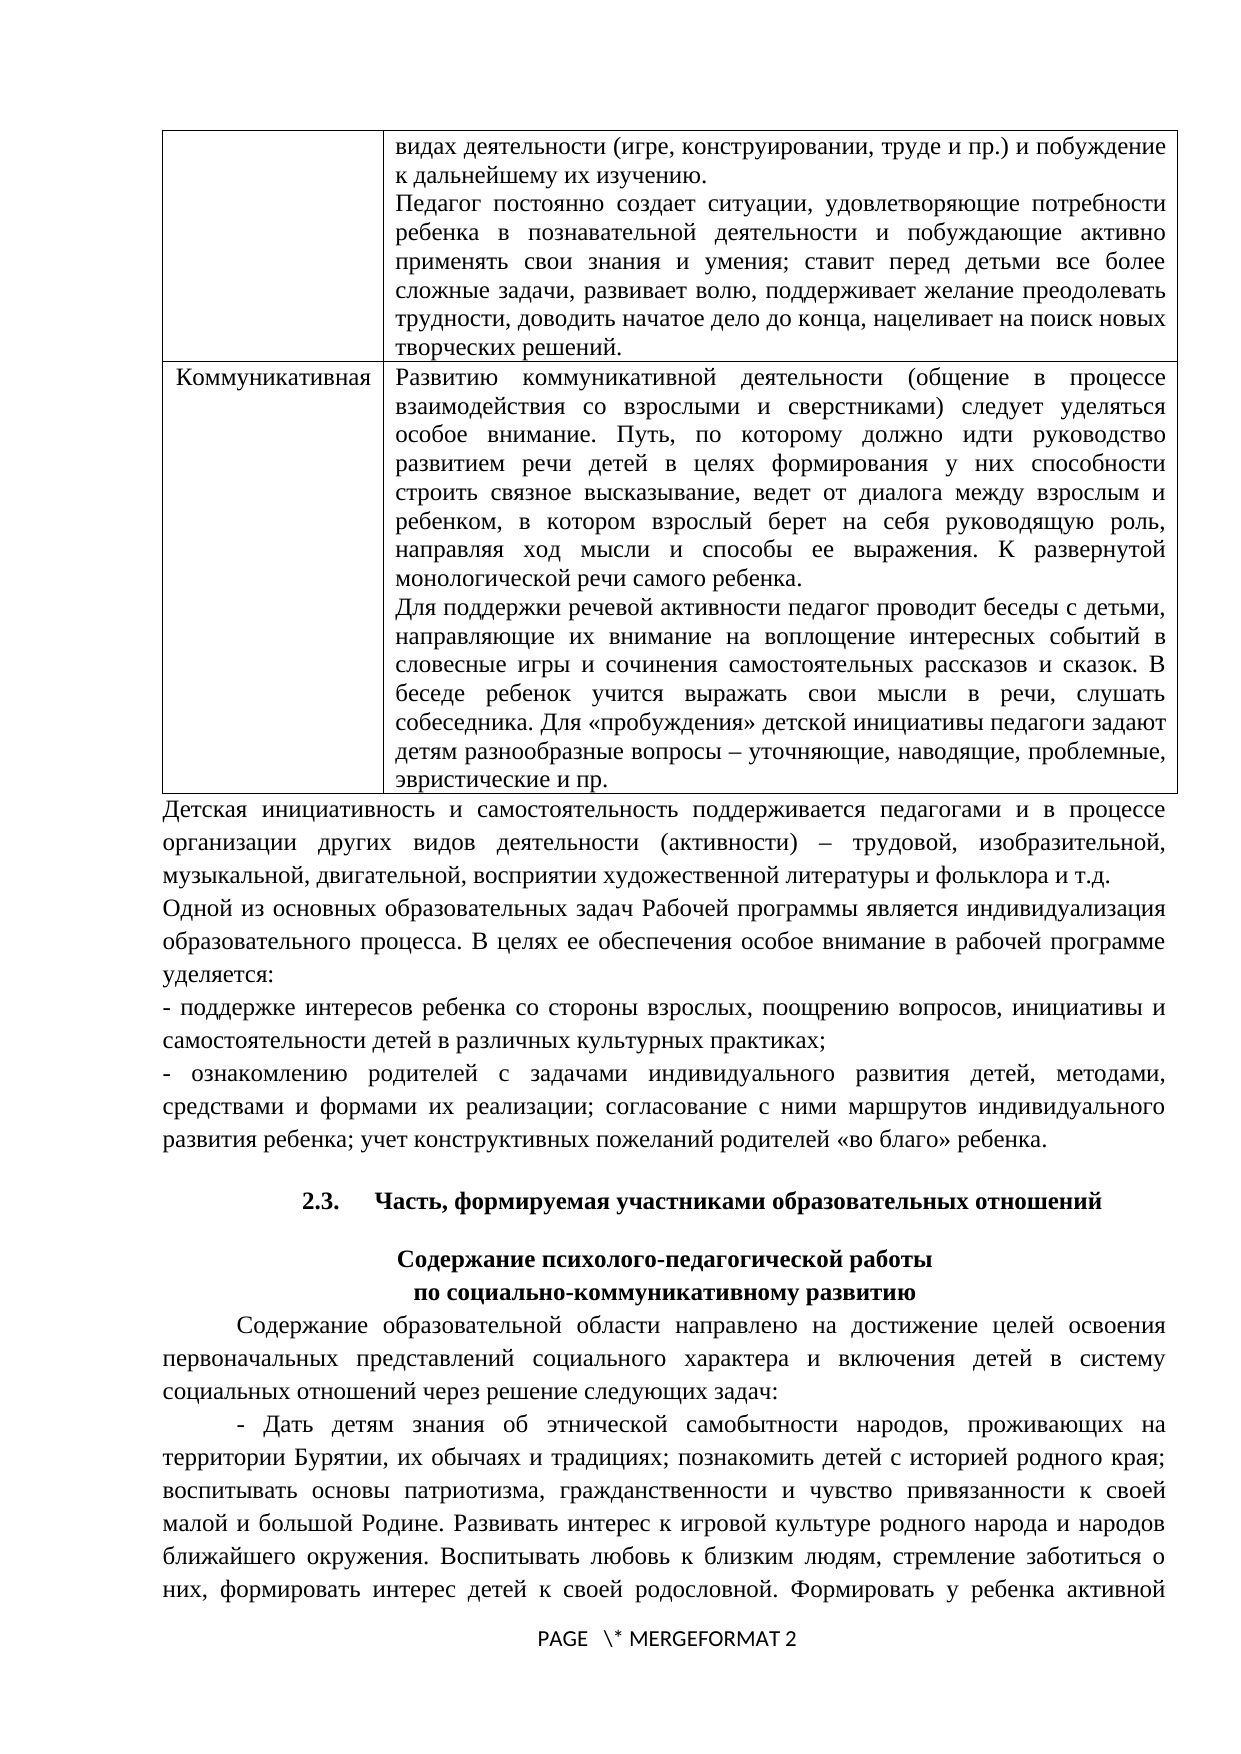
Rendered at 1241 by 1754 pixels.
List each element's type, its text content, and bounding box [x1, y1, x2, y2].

list Часть, формируемая участниками образовательных отношений [237, 1186, 1167, 1215]
text по социально-коммуникативному развитию [162, 1277, 1167, 1306]
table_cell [163, 131, 383, 361]
text Содержание образовательной области направлено на достижение целей освоения первоначальных представлений социального характера и включения детей в систему социальных отношений через решение следующих задач: [162, 1310, 1167, 1404]
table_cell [384, 131, 1177, 361]
text Одной из основных образовательных задач Рабочей программы является индивидуализация образовательного процесса. В целях ее обеспечения особое внимание в рабочей программе уделяется: [162, 893, 1167, 988]
text - ознакомлению родителей с задачами индивидуального развития детей, методами, средствами и формами их реализации; согласование с ними маршрутов индивидуального развития ребенка; учет конструктивных пожеланий родителей «во благо» ребенка. [162, 1058, 1167, 1153]
table_cell Коммуникативная [163, 362, 383, 793]
table_cell Развитию коммуникативной деятельности (общение в процессе взаимодействия со взрослыми и сверстниками) следует уделяться особое внимание. Путь, по которому должно идти руководство развитием речи детей в целях формирования у них способности строить связное высказывание, ведет от диалога между взрослым и ребенком, в котором взрослый берет на себя руководящую роль, направляя ход мысли и способы ее выражения. К развернутой монологической речи самого ребенка. Для поддержки речевой активности педагог проводит беседы с детьми, направляющие их внимание на воплощение интересных событий в словесные игры и сочинения самостоятельных рассказов и сказок. В беседе ребенок учится выражать свои мысли в речи, слушать собеседника. Для «пробуждения» детской инициативы педагоги задают детям разнообразные вопросы – уточняющие, наводящие, проблемные, эвристические и пр. [384, 362, 1177, 793]
text Детская инициативность и самостоятельность поддерживается педагогами и в процессе организации других видов деятельности (активности) – трудовой, изобразительной, музыкальной, двигательной, восприятии художественной литературы и фольклора и т.д. [162, 794, 1167, 889]
text Содержание психолого-педагогической работы [162, 1244, 1167, 1272]
text - поддержке интересов ребенка со стороны взрослых, поощрению вопросов, инициативы и самостоятельности детей в различных культурных практиках; [162, 992, 1167, 1054]
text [162, 1409, 1167, 1603]
